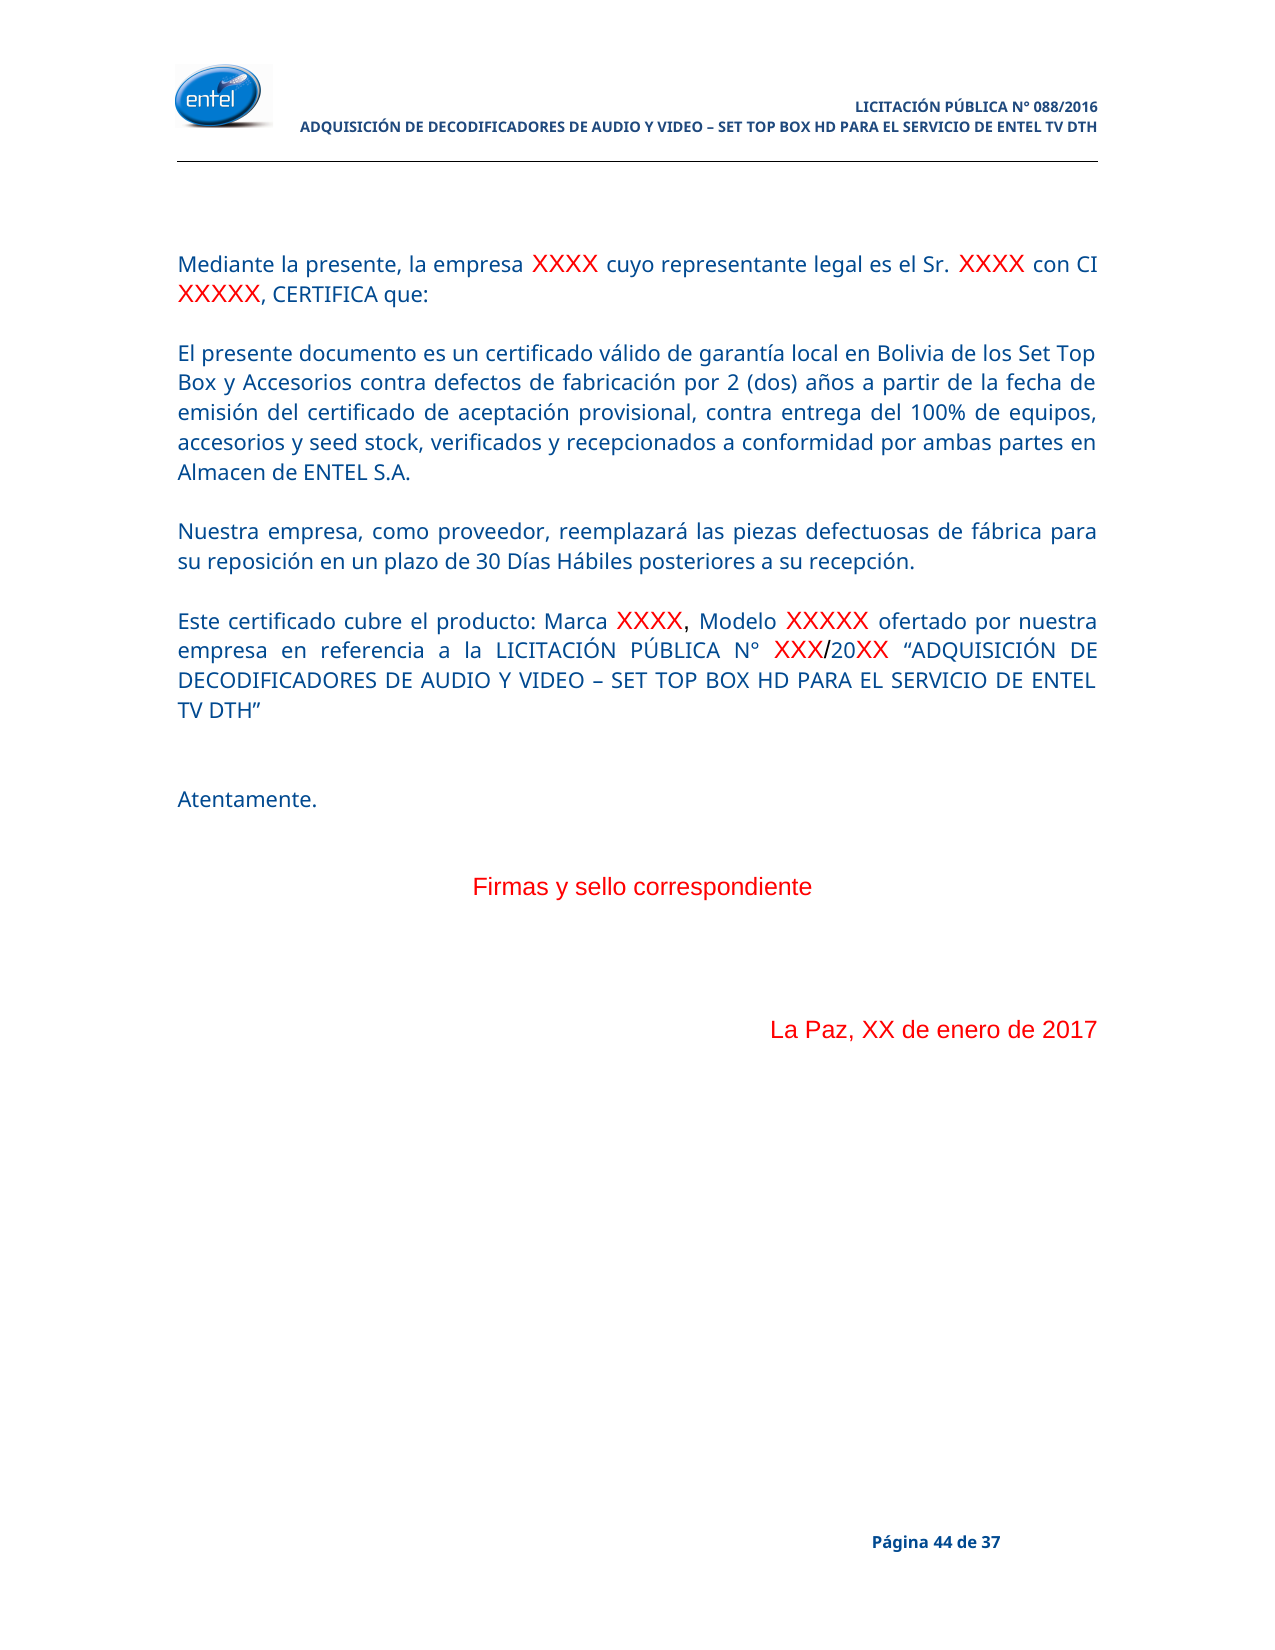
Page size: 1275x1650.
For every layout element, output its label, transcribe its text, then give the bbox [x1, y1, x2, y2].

text Mediante la presente, la empresa XXXX cuyo representante legal es el Sr. XXXX con CI XXXXX, CERTIFICA que: [177, 249, 1098, 309]
text El presente documento es un certificado válido de garantía local en Bolivia de los Set Top Box y Accesorios contra defectos de fabricación por 2 (dos) años a partir de la fecha de emisión del certificado de aceptación provisional, contra entrega del 100% de equipos, accesorios y seed stock, verificados y recepcionados a conformidad por ambas partes en Almacen de ENTEL S.A. [177, 337, 1098, 486]
text Nuestra empresa, como proveedor, reemplazará las piezas defectuosas de fábrica para su reposición en un plazo de 30 Días Hábiles posteriores a su recepción. [177, 516, 1098, 576]
text Firmas y sello correspondiente [177, 872, 1098, 900]
text La Paz, XX de enero de 2017 [177, 1015, 1098, 1044]
text Este certificado cubre el producto: Marca XXXX, Modelo XXXXX ofertado por nuestra empresa en referencia a la LICITACIÓN PÚBLICA N° XXX/20XX “ADQUISICIÓN DE DECODIFICADORES DE AUDIO Y VIDEO – SET TOP BOX HD PARA EL SERVICIO DE ENTEL TV DTH” [177, 606, 1098, 725]
picture [174, 64, 274, 128]
text Atentamente. [177, 784, 1098, 814]
